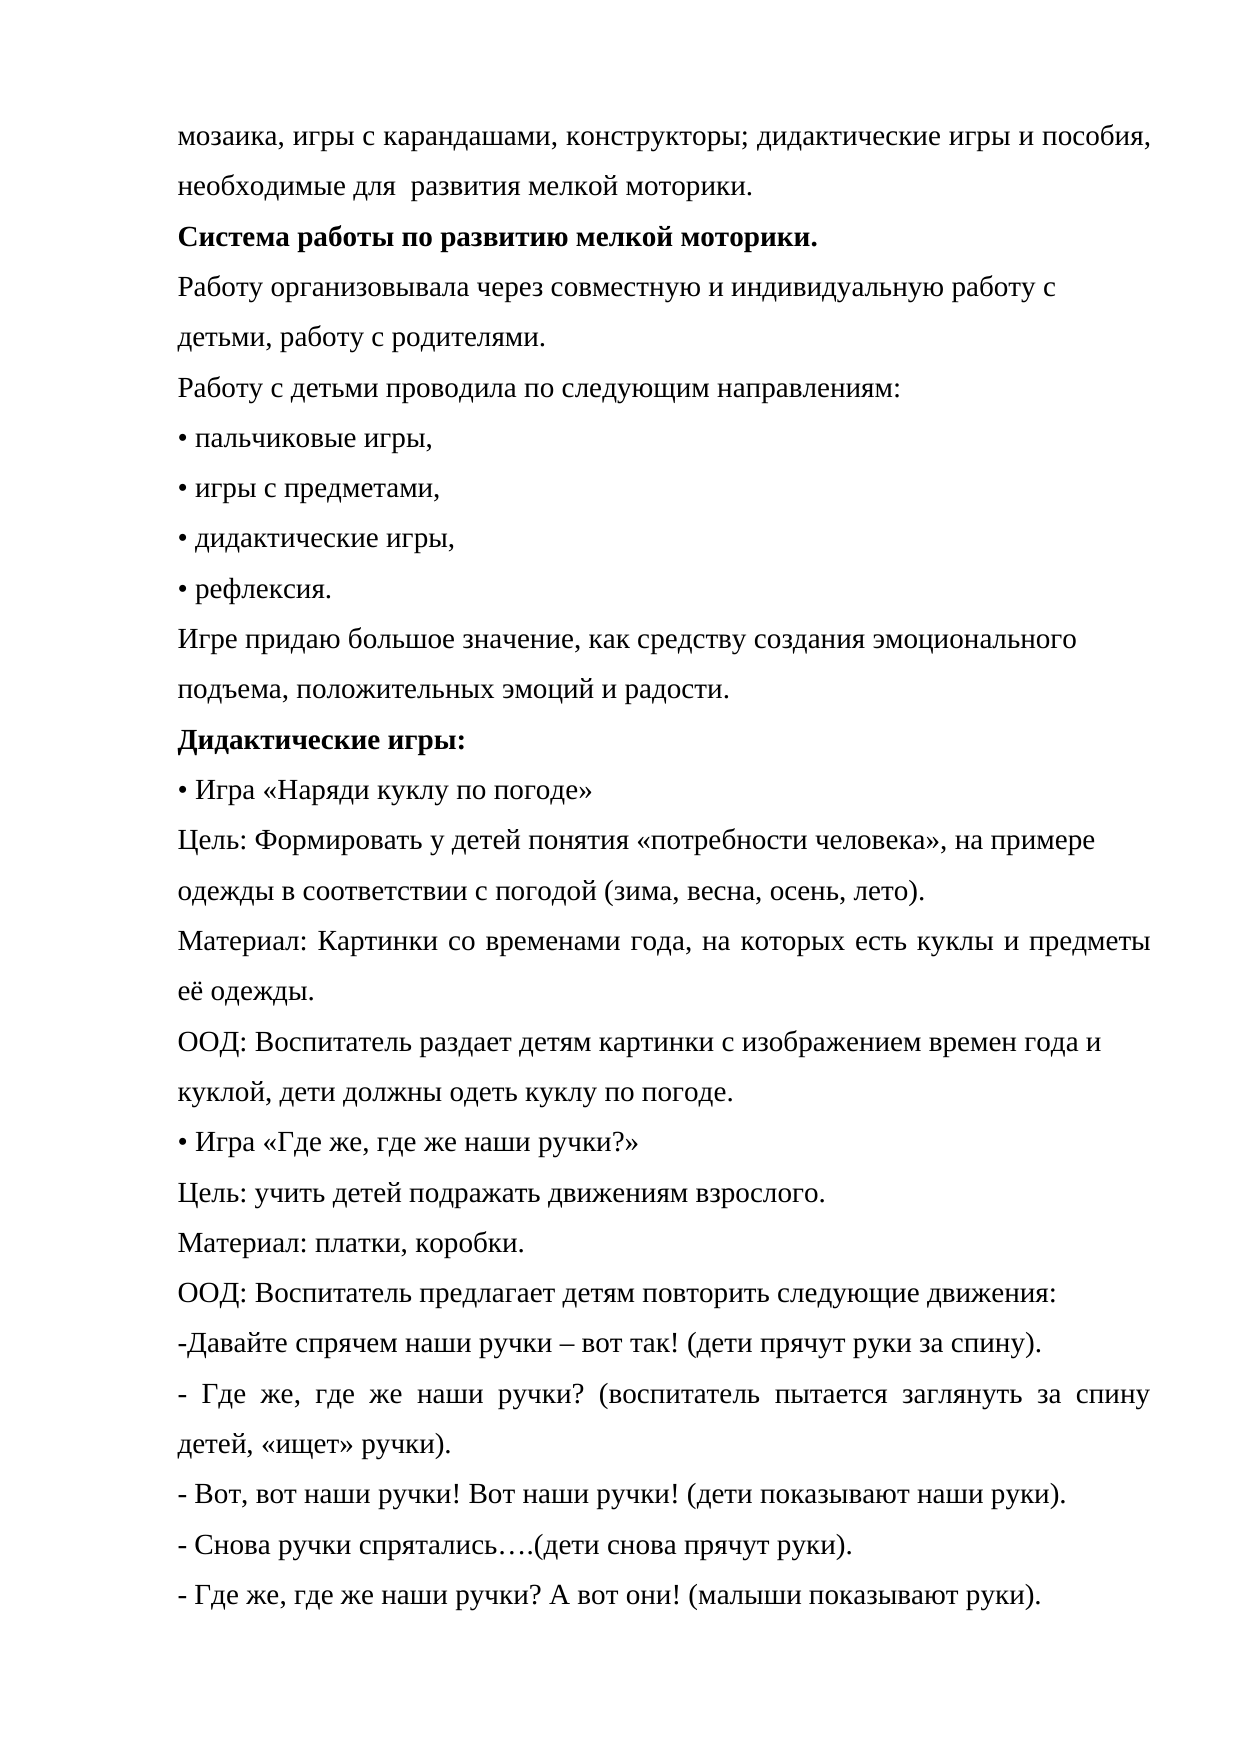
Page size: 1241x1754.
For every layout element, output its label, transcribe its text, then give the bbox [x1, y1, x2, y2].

text Работу с детьми проводила по следующим направлениям: [177, 370, 1152, 403]
text Работу организовывала через совместную и индивидуальную работу с [177, 269, 1152, 303]
text Цель: учить детей подражать движениям взрослого. [177, 1175, 1152, 1208]
text Система работы по развитию мелкой моторики. [177, 219, 1152, 252]
text Материал: платки, коробки. [177, 1225, 1152, 1258]
text • Игра «Где же, где же наши ручки?» [177, 1124, 1152, 1158]
text - Где же, где же наши ручки? (воспитатель пытается заглянуть за спину детей, «ищет» ручки). [177, 1376, 1152, 1460]
text • пальчиковые игры, [177, 420, 1152, 453]
text одежды в соответствии с погодой (зима, весна, осень, лето). [177, 873, 1152, 906]
text • игры с предметами, [177, 470, 1152, 504]
text Цель: Формировать у детей понятия «потребности человека», на примере [177, 822, 1152, 856]
text ООД: Воспитатель предлагает детям повторить следующие движения: [177, 1275, 1152, 1309]
text • Игра «Наряди куклу по погоде» [177, 772, 1152, 806]
text • дидактические игры, [177, 521, 1152, 554]
text - Снова ручки спрятались….(дети снова прячут руки). [177, 1527, 1152, 1560]
text детьми, работу с родителями. [177, 319, 1152, 353]
text -Давайте спрячем наши ручки – вот так! (дети прячут руки за спину). [177, 1326, 1152, 1359]
text - Вот, вот наши ручки! Вот наши ручки! (дети показывают наши руки). [177, 1477, 1152, 1510]
text Материал: Картинки со временами года, на которых есть куклы и предметы её одежды. [177, 923, 1152, 1007]
text • рефлексия. [177, 571, 1152, 604]
text мозаика, игры с карандашами, конструкторы; дидактические игры и пособия, необходимые для развития мелкой моторики. [177, 118, 1152, 202]
text ООД: Воспитатель раздает детям картинки с изображением времен года и [177, 1024, 1152, 1057]
text - Где же, где же наши ручки? А вот они! (малыши показывают руки). [177, 1577, 1152, 1611]
text куклой, дети должны одеть куклу по погоде. [177, 1074, 1152, 1108]
text подъема, положительных эмоций и радости. [177, 672, 1152, 705]
text Игре придаю большое значение, как средству создания эмоционального [177, 621, 1152, 655]
text Дидактические игры: [177, 722, 1152, 755]
